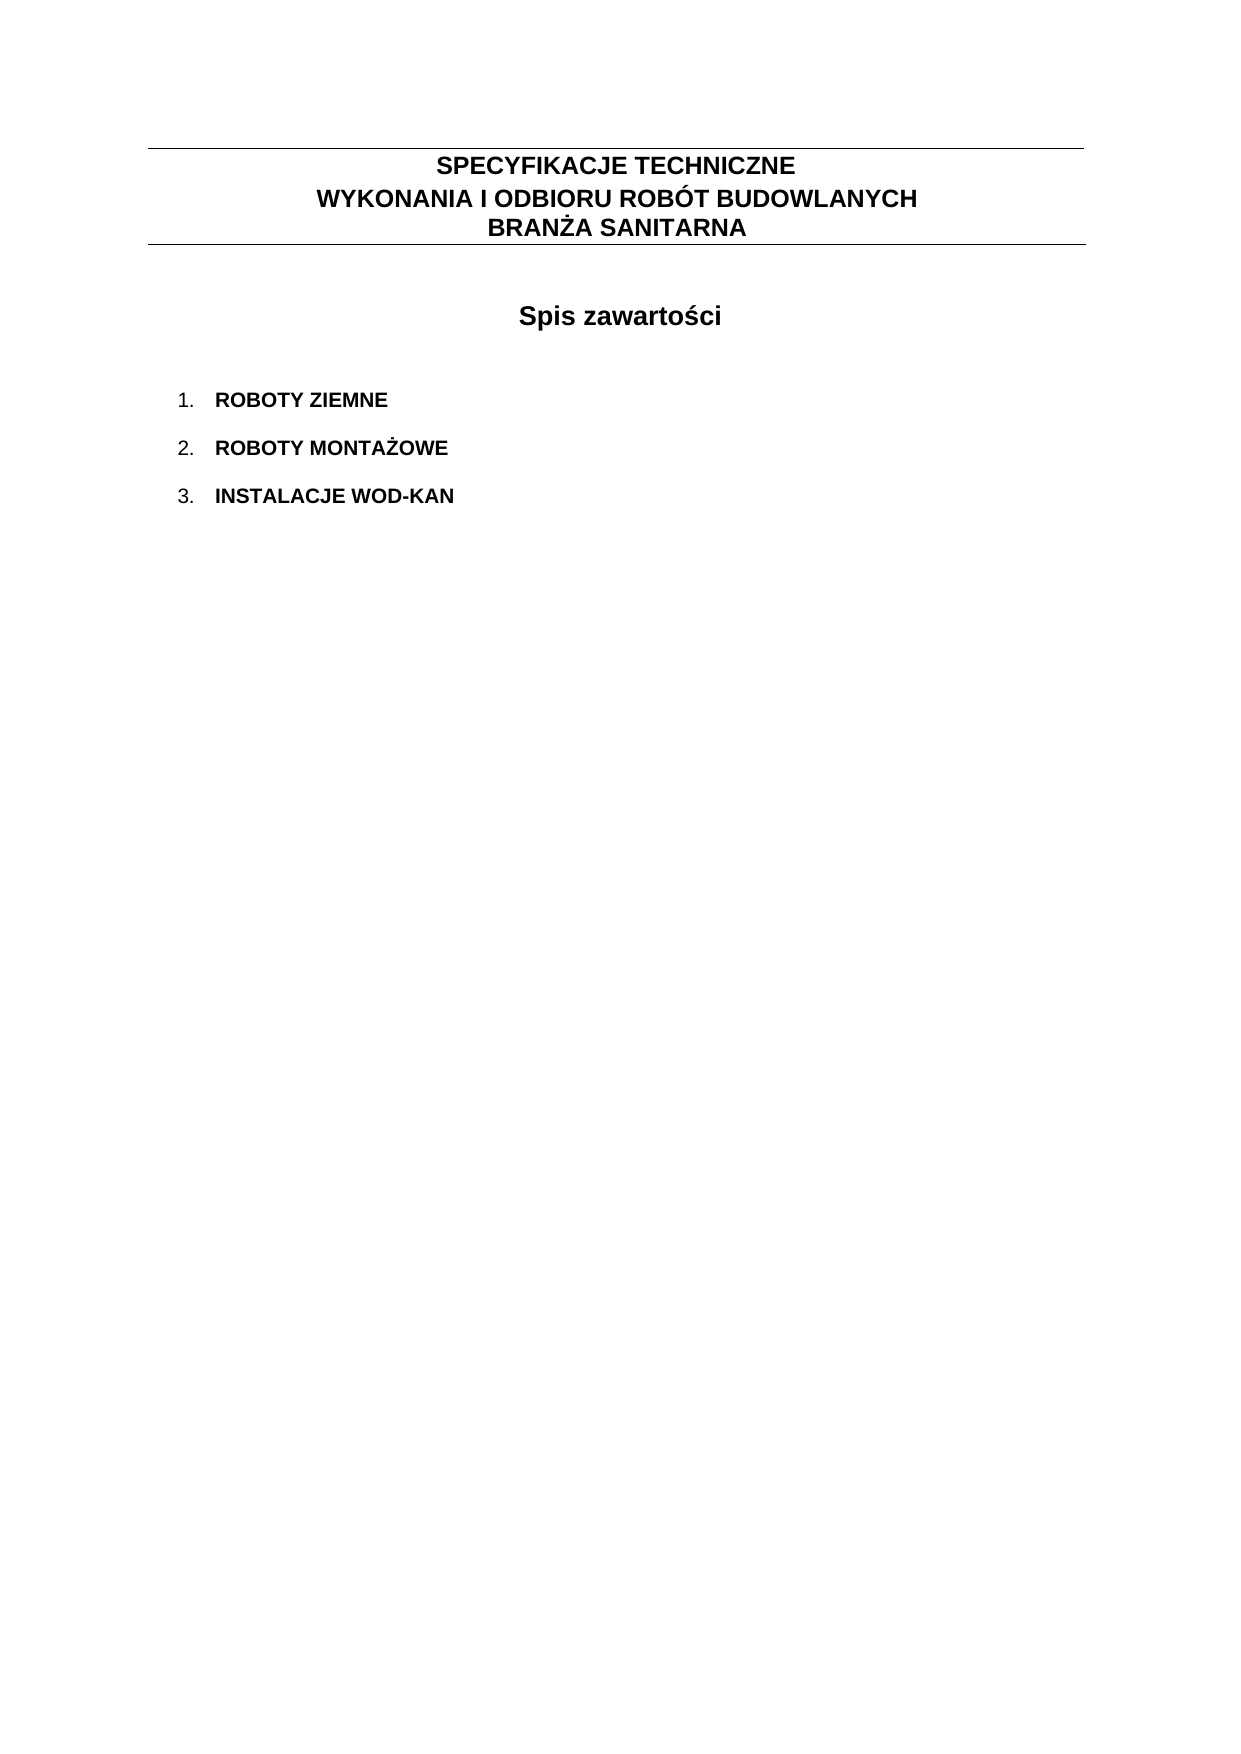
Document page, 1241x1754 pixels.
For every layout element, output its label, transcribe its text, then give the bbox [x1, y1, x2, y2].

text Spis zawartości [148, 300, 1093, 331]
text BRANŻA SANITARNA [148, 213, 1086, 244]
text SPECYFIKACJE TECHNICZNE [148, 149, 1084, 179]
list ROBOTY MONTAŻOWE [177, 436, 1093, 459]
list ROBOTY ZIEMNE [177, 388, 1093, 412]
list INSTALACJE WOD-KAN [177, 483, 1093, 507]
text WYKONANIA I ODBIORU ROBÓT BUDOWLANYCH [148, 184, 1086, 213]
